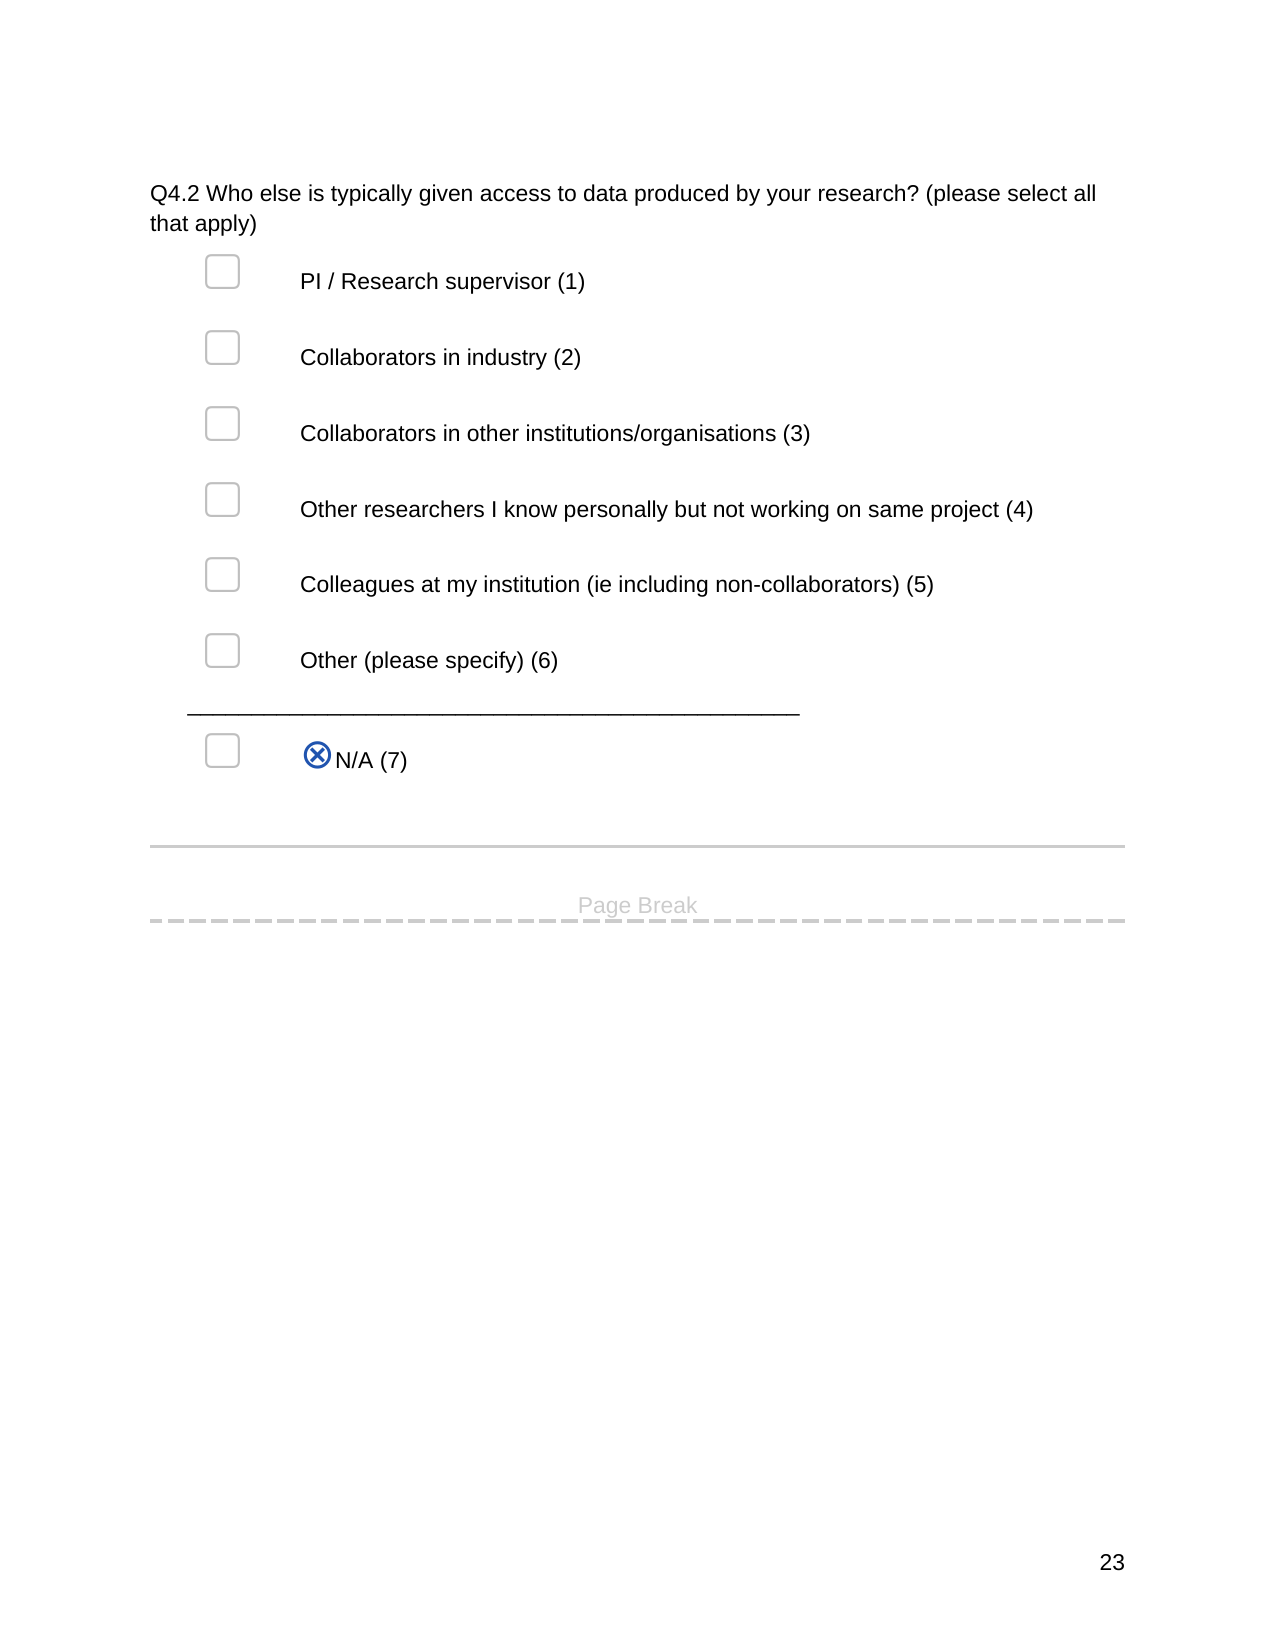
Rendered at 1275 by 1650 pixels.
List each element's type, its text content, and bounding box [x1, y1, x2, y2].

list PI / Research supervisor (1) [187, 241, 1125, 307]
list Colleagues at my institution (ie including non-collaborators) (5) [187, 544, 1125, 610]
list Collaborators in other institutions/organisations (3) [187, 392, 1125, 458]
list ⊗N/A (7) [187, 720, 1125, 786]
list Collaborators in industry (2) [187, 317, 1125, 383]
text Q4.2 Who else is typically given access to data produced by your research? (please select all that apply) [150, 180, 1125, 237]
list Other (please specify) (6) ________________________________________________ [187, 620, 1125, 717]
text Page Break [150, 892, 1125, 923]
list Other researchers I know personally but not working on same project (4) [187, 468, 1125, 534]
